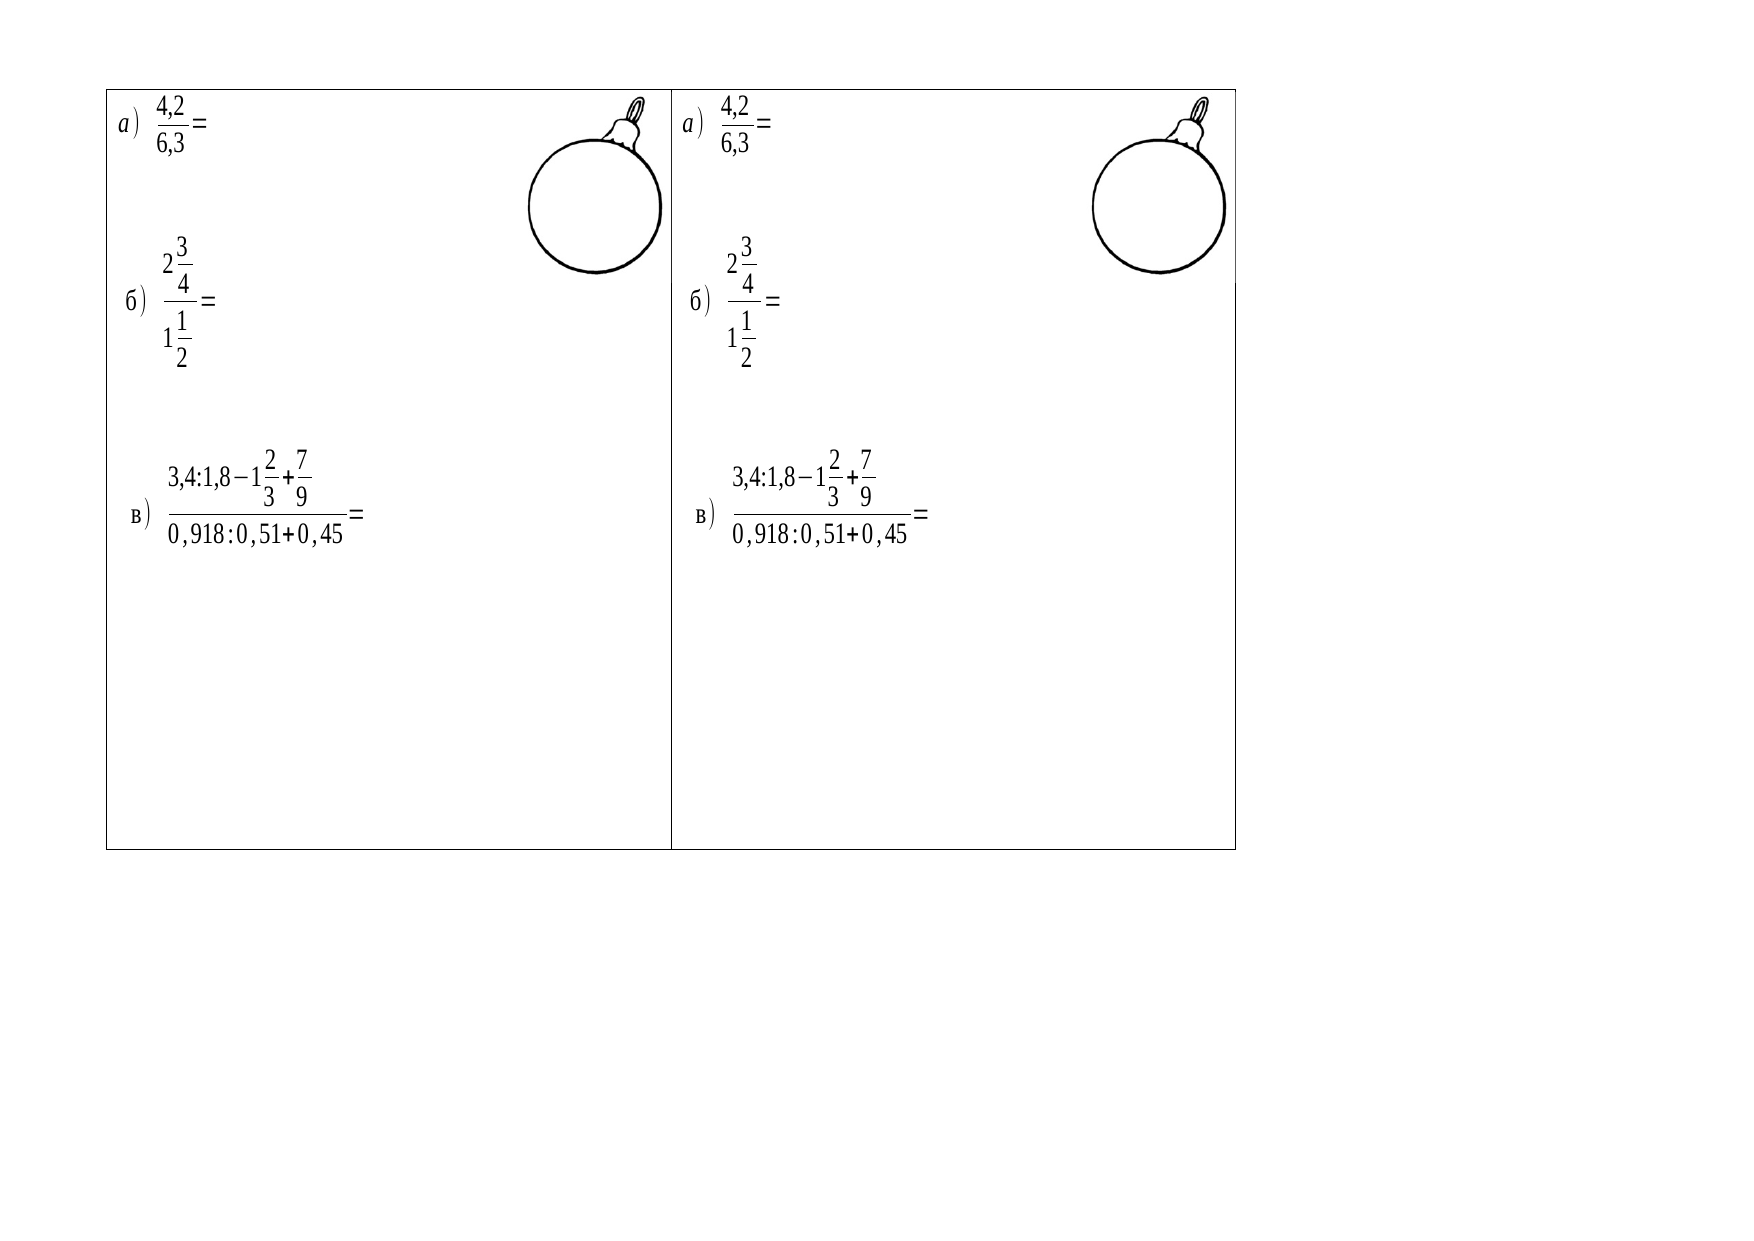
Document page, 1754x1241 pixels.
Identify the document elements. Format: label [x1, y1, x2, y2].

table_cell [672, 90, 1235, 849]
table_cell [107, 90, 671, 849]
picture [1086, 92, 1236, 280]
picture [522, 92, 672, 280]
